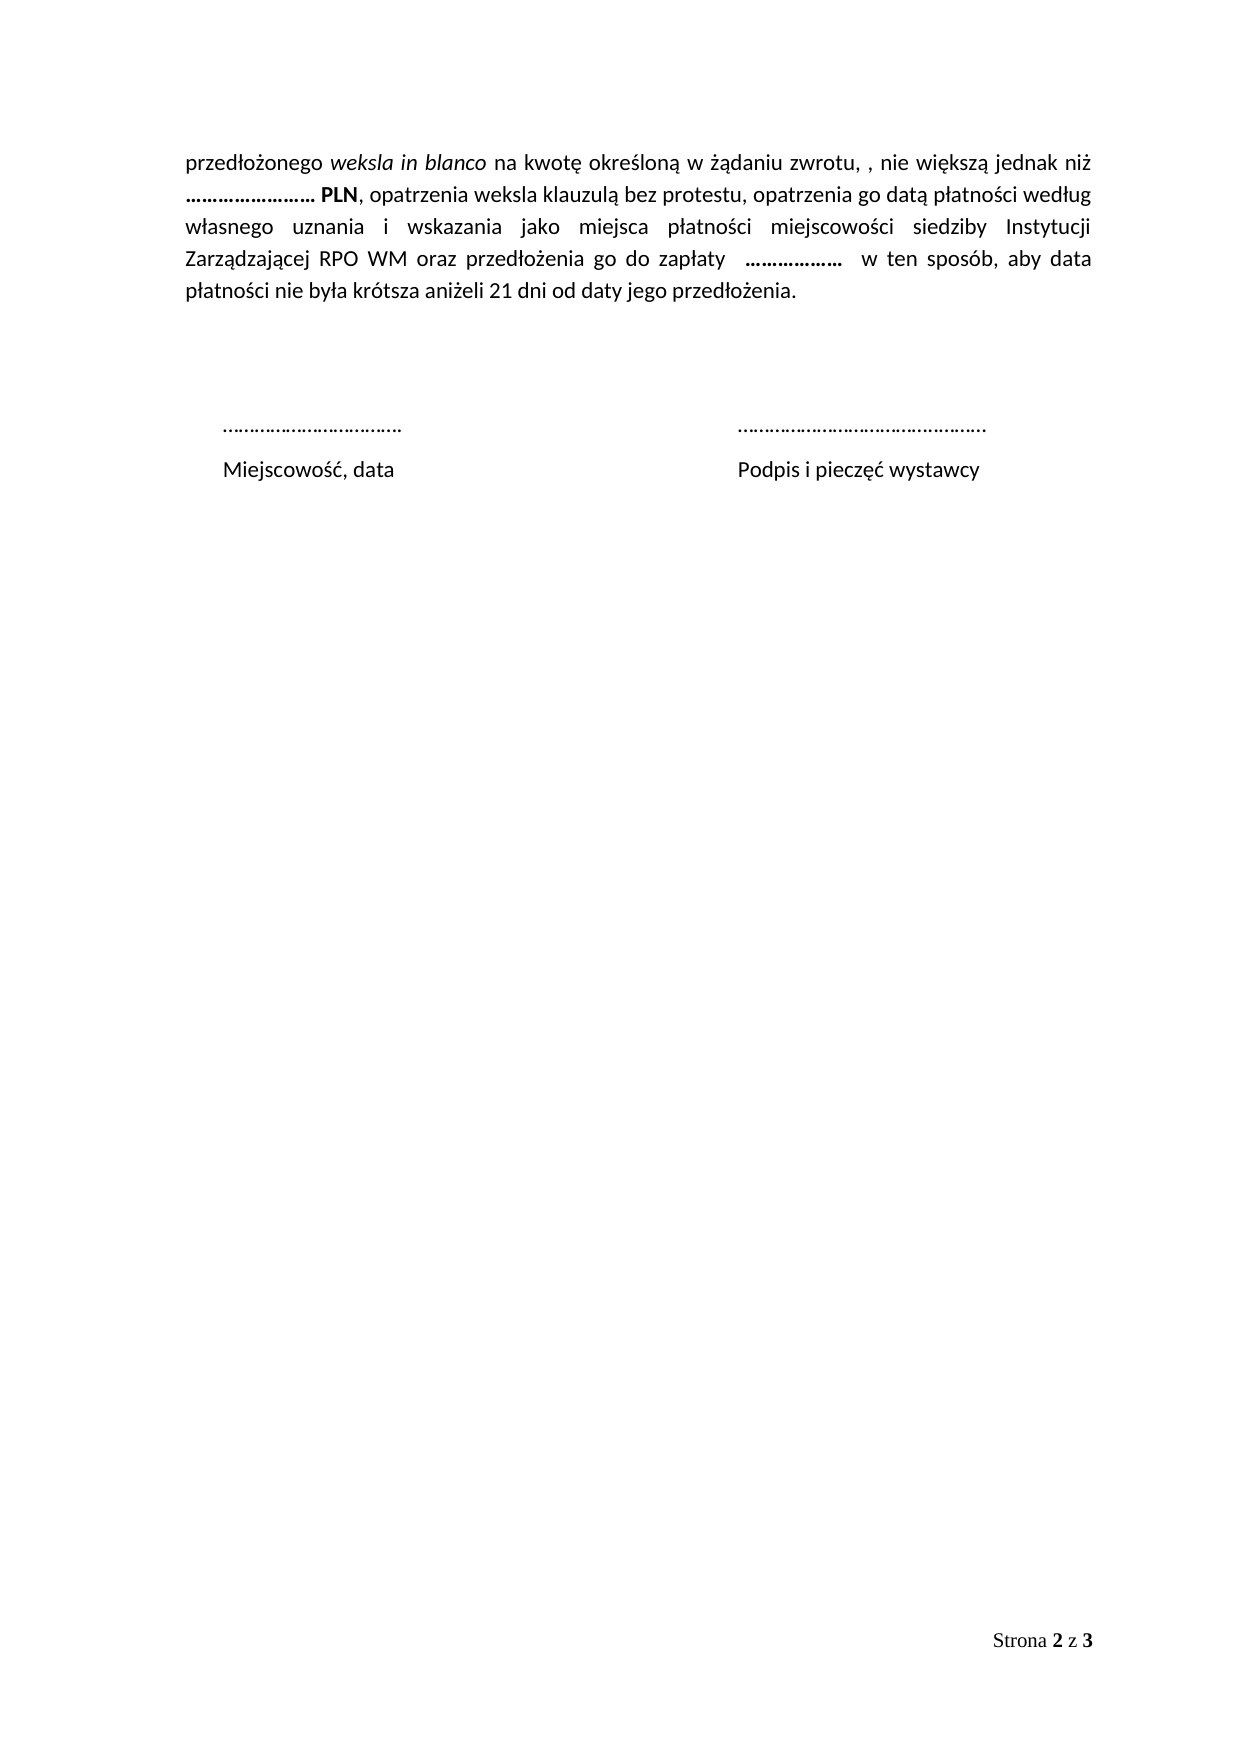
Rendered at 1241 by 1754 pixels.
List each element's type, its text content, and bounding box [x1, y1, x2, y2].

list Miejscowość, data Podpis i pieczęć wystawcy [223, 455, 1093, 483]
list ……………………………. ………………………………..……… [223, 410, 1093, 438]
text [185, 148, 1093, 304]
